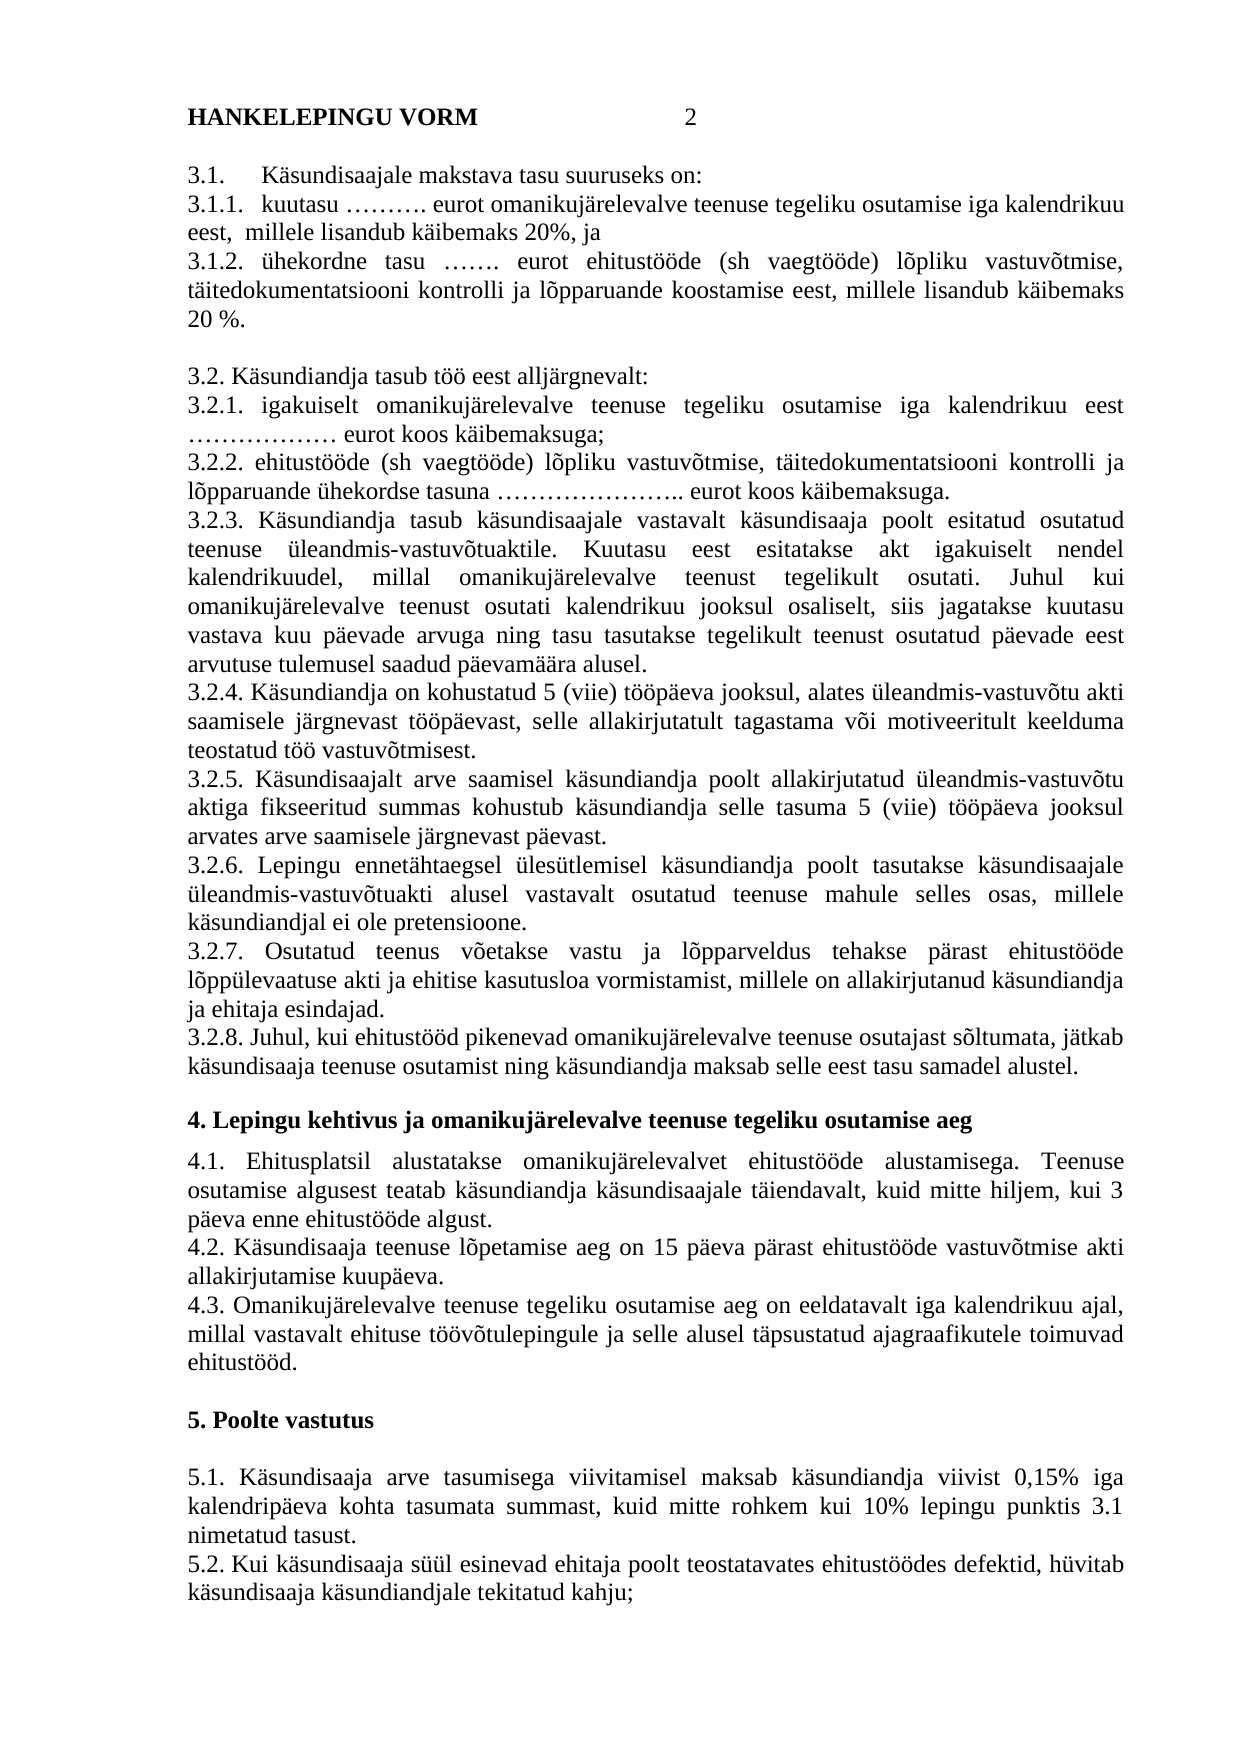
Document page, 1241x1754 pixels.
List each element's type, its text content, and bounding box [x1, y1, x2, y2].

text 3.2.8. Juhul, kui ehitustööd pikenevad omanikujärelevalve teenuse osutajast sõltumata, jätkab käsundisaaja teenuse osutamist ning käsundiandja maksab selle eest tasu samadel alustel. [187, 1022, 1125, 1080]
list Käsundisaajale makstava tasu suuruseks on: [187, 160, 1125, 189]
list 4.1. Ehitusplatsil alustatakse omanikujärelevalvet ehitustööde alustamisega. Teenuse osutamise algusest teatab käsundiandja käsundisaajale täiendavalt, kuid mitte hiljem, kui 3 päeva enne ehitustööde algust. [187, 1146, 1125, 1232]
text 5. Poolte vastutus [187, 1405, 1125, 1434]
text 3.2.3. Käsundiandja tasub käsundisaajale vastavalt käsundisaaja poolt esitatud osutatud teenuse üleandmis-vastuvõtuaktile. Kuutasu eest esitatakse akt igakuiselt nendel kalendrikuudel, millal omanikujärelevalve teenust tegelikult osutati. Juhul kui omanikujärelevalve teenust osutati kalendrikuu jooksul osaliselt, siis jagatakse kuutasu vastava kuu päevade arvuga ning tasu tasutakse tegelikult teenust osutatud päevade eest arvutuse tulemusel saadud päevamäära alusel. [187, 505, 1125, 677]
text 5.1. Käsundisaaja arve tasumisega viivitamisel maksab käsundiandja viivist 0,15% iga kalendripäeva kohta tasumata summast, kuid mitte rohkem kui 10% lepingu punktis 3.1 nimetatud tasust. [187, 1462, 1125, 1549]
text 3.2.6. Lepingu ennetähtaegsel ülesütlemisel käsundiandja poolt tasutakse käsundisaajale üleandmis-vastuvõtuakti alusel vastavalt osutatud teenuse mahule selles osas, millele käsundiandjal ei ole pretensioone. [187, 850, 1125, 936]
text 3.2.1. igakuiselt omanikujärelevalve teenuse tegeliku osutamise iga kalendrikuu eest ……………… eurot koos käibemaksuga; [187, 390, 1125, 447]
list 4.2. Käsundisaaja teenuse lõpetamise aeg on 15 päeva pärast ehitustööde vastuvõtmise akti allakirjutamise kuupäeva. [187, 1232, 1125, 1290]
list kuutasu ………. eurot omanikujärelevalve teenuse tegeliku osutamise iga kalendrikuu eest, millele lisandub käibemaks 20%, ja [187, 189, 1125, 246]
text 3.2.4. Käsundiandja on kohustatud 5 (viie) tööpäeva jooksul, alates üleandmis-vastuvõtu akti saamisele järgnevast tööpäevast, selle allakirjutatult tagastama või motiveeritult keelduma teostatud töö vastuvõtmisest. [187, 677, 1125, 764]
text 3.2.5. Käsundisaajalt arve saamisel käsundiandja poolt allakirjutatud üleandmis-vastuvõtu aktiga fikseeritud summas kohustub käsundiandja selle tasuma 5 (viie) tööpäeva jooksul arvates arve saamisele järgnevast päevast. [187, 764, 1125, 850]
text 3.2. Käsundiandja tasub töö eest alljärgnevalt: [187, 361, 1125, 390]
text 3.2.2. ehitustööde (sh vaegtööde) lõpliku vastuvõtmise, täitedokumentatsiooni kontrolli ja lõpparuande ühekordse tasuna ………………….. eurot koos käibemaksuga. [187, 447, 1125, 505]
text 3.1.2. ühekordne tasu ……. eurot ehitustööde (sh vaegtööde) lõpliku vastuvõtmise, täitedokumentatsiooni kontrolli ja lõpparuande koostamise eest, millele lisandub käibemaks 20 %. [187, 246, 1125, 332]
list 4.3. Omanikujärelevalve teenuse tegeliku osutamise aeg on eeldatavalt iga kalendrikuu ajal, millal vastavalt ehituse töövõtulepingule ja selle alusel täpsustatud ajagraafikutele toimuvad ehitustööd. [187, 1290, 1125, 1376]
text 5.2. Kui käsundisaaja süül esinevad ehitaja poolt teostatavates ehitustöödes defektid, hüvitab käsundisaaja käsundiandjale tekitatud kahju; [187, 1549, 1125, 1606]
text 3.2.7. Osutatud teenus võetakse vastu ja lõpparveldus tehakse pärast ehitustööde lõppülevaatuse akti ja ehitise kasutusloa vormistamist, millele on allakirjutanud käsundiandja ja ehitaja esindajad. [187, 936, 1125, 1022]
text 4. Lepingu kehtivus ja omanikujärelevalve teenuse tegeliku osutamise aeg [187, 1105, 1125, 1134]
